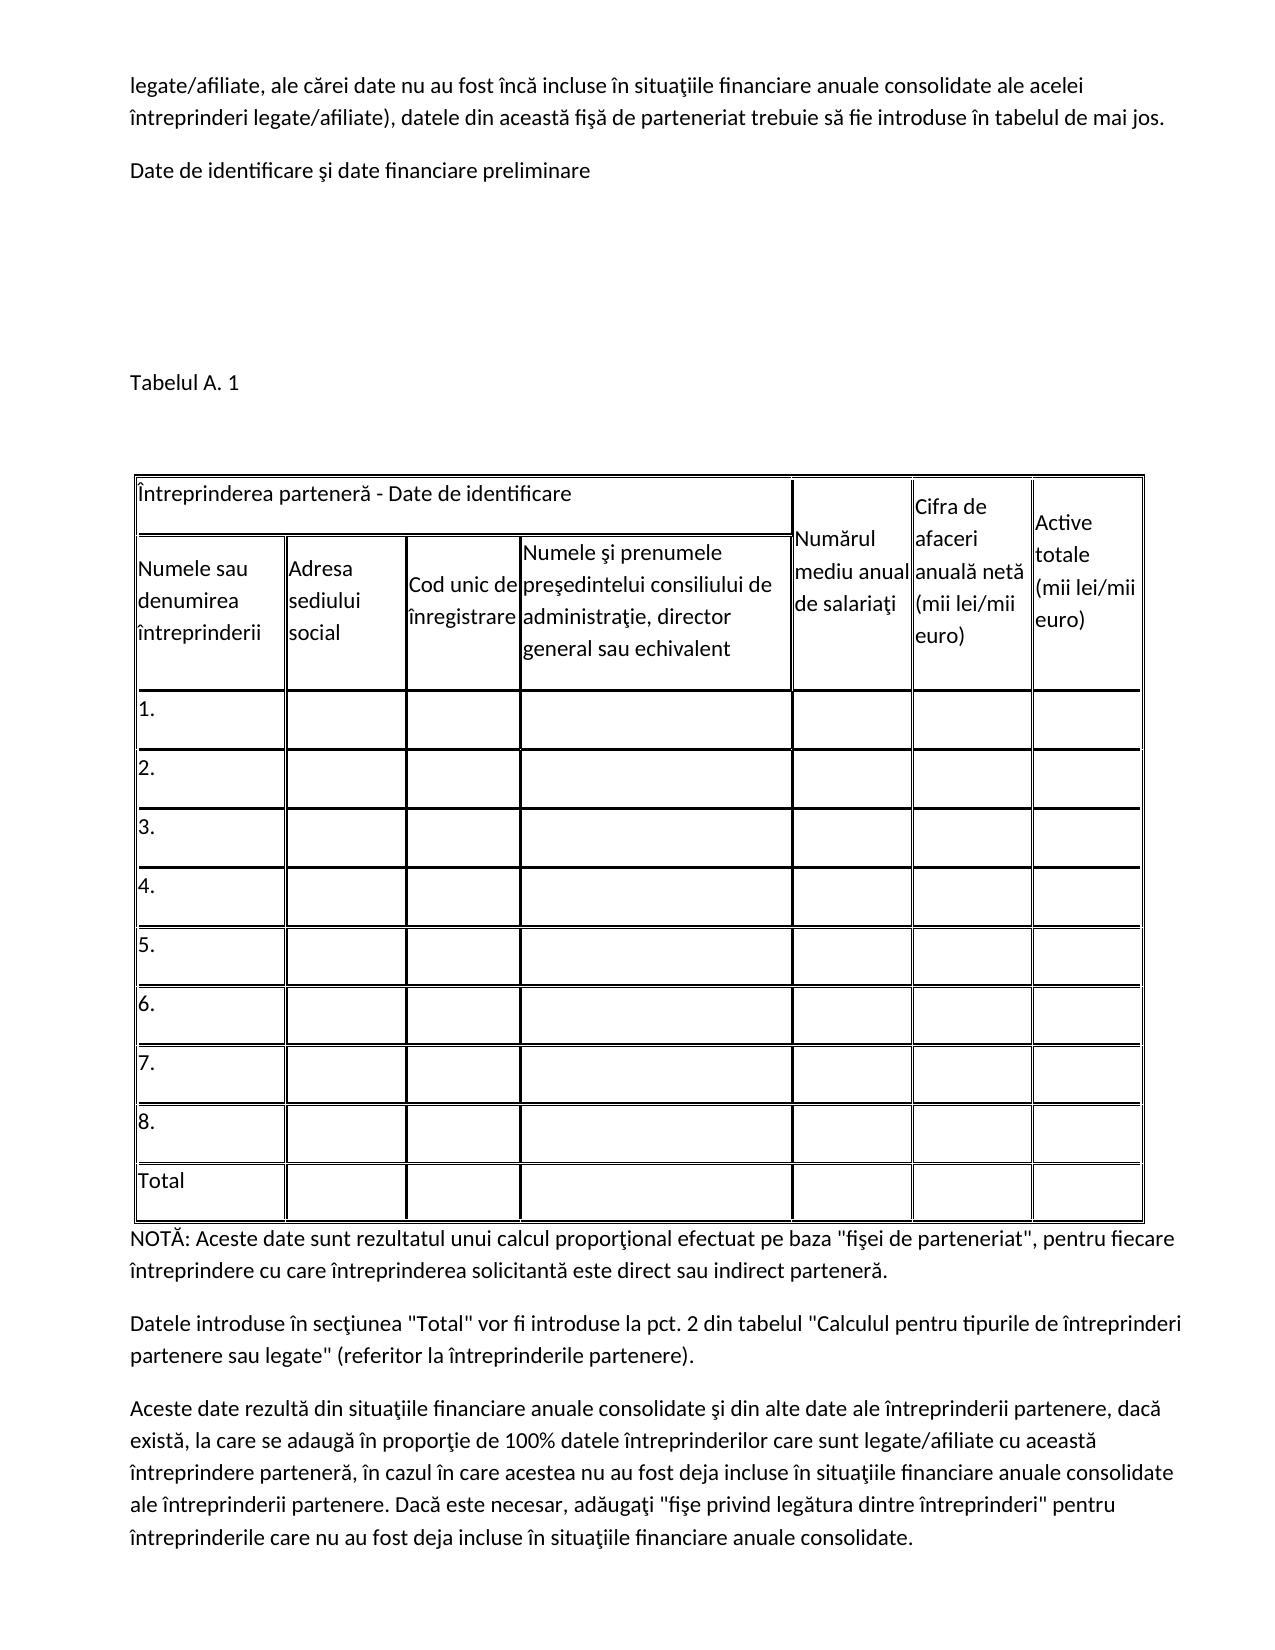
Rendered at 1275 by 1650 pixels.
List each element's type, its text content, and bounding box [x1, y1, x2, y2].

table_cell [1033, 1161, 1142, 1220]
table_cell [408, 1106, 519, 1161]
table_cell [1034, 925, 1142, 984]
table_cell 3. [137, 807, 284, 866]
table_cell 1. [137, 689, 284, 748]
table_cell 6. [137, 984, 284, 1043]
table_cell [522, 988, 791, 1043]
text Tabelul A. 1 [130, 368, 1186, 396]
table_cell [914, 988, 1031, 1043]
table_cell [1034, 984, 1142, 1043]
table_cell [794, 1047, 911, 1102]
table_header Numărul mediu anual de salariaţi [792, 478, 912, 689]
table_cell [408, 869, 519, 925]
table_cell [522, 1047, 791, 1102]
table_cell [408, 692, 519, 748]
table_cell [794, 692, 911, 748]
table_cell [288, 692, 405, 748]
table_cell [288, 751, 405, 807]
table_cell 4. [137, 866, 284, 925]
text Datele introduse în secţiunea "Total" vor fi introduse la pct. 2 din tabelul "Calculul pentru tipurile de întreprinderi partenere sau legate" (referitor la întreprinderile partenere). [130, 1309, 1186, 1369]
table_cell [288, 869, 405, 925]
table_cell [408, 751, 519, 807]
table_cell [408, 988, 519, 1043]
table_cell [522, 929, 791, 984]
table_cell [522, 869, 791, 925]
table_cell [914, 929, 1031, 984]
text Date de identificare şi date financiare preliminare [130, 156, 1186, 184]
table_cell [288, 988, 405, 1043]
table_cell [1034, 807, 1142, 866]
table_cell 5. [137, 925, 284, 984]
table_cell [288, 1047, 405, 1102]
table_cell [914, 1106, 1031, 1161]
table_cell [522, 810, 791, 866]
text Aceste date rezultă din situaţiile financiare anuale consolidate şi din alte date ale întreprinderii partenere, dacă există, la care se adaugă în proporţie de 100% datele întreprinderilor care sunt legate/afiliate cu această întreprindere parteneră, în cazul în care acestea nu au fost deja incluse în situaţiile financiare anuale consolidate ale întreprinderii partenere. Dacă este necesar, adăugaţi "fişe privind legătura dintre întreprinderi" pentru întreprinderile care nu au fost deja incluse în situaţiile financiare anuale consolidate. [130, 1394, 1186, 1551]
table_cell [1034, 866, 1142, 925]
table_cell [288, 810, 405, 866]
table_cell [794, 751, 911, 807]
table_cell [522, 1106, 791, 1161]
table_cell [914, 1047, 1031, 1102]
table_cell 8. [137, 1102, 284, 1161]
table_cell 7. [137, 1043, 284, 1102]
table_header Cifra de afaceri anuală netă (mii lei/mii euro) [913, 478, 1033, 689]
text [130, 71, 1186, 131]
table_cell [792, 1165, 912, 1220]
table_cell [288, 1106, 405, 1161]
table_cell [408, 929, 519, 984]
table_cell [522, 751, 791, 807]
table_cell [286, 1165, 406, 1220]
table_cell [794, 1106, 911, 1161]
table_header Întreprinderea parteneră - Date de identificare [137, 476, 792, 533]
table_cell [1034, 1043, 1142, 1102]
table_cell [914, 751, 1031, 807]
table_cell [406, 1165, 520, 1220]
table_cell [288, 929, 405, 984]
text NOTĂ: Aceste date sunt rezultatul unui calcul proporţional efectuat pe baza "fişei de parteneriat", pentru fiecare întreprindere cu care întreprinderea solicitantă este direct sau indirect parteneră. [130, 1224, 1186, 1284]
table_cell [522, 692, 791, 748]
table_cell [794, 988, 911, 1043]
table_cell [913, 1165, 1033, 1220]
table_cell [914, 810, 1031, 866]
table_cell [794, 929, 911, 984]
table_cell [1034, 1102, 1142, 1161]
table_cell [408, 810, 519, 866]
table_cell 2. [135, 748, 284, 807]
table_cell [914, 869, 1031, 925]
table_cell Numele şi prenumele preşedintelui consiliului de administraţie, director general sau echivalent [522, 537, 790, 689]
table_cell [520, 1165, 792, 1220]
table_cell Total [137, 1161, 286, 1220]
table_header Active totale (mii lei/mii euro) [1033, 478, 1142, 689]
table_cell [794, 869, 911, 925]
table_cell [794, 810, 911, 866]
table_cell Cod unic de înregistrare [408, 537, 519, 689]
table_cell [1034, 748, 1143, 807]
table_cell Numele sau denumirea întreprinderii [137, 533, 284, 689]
table_cell [1034, 689, 1142, 748]
table_cell [408, 1047, 519, 1102]
table_cell [914, 692, 1031, 748]
table_cell Adresa sediului social [288, 537, 405, 689]
